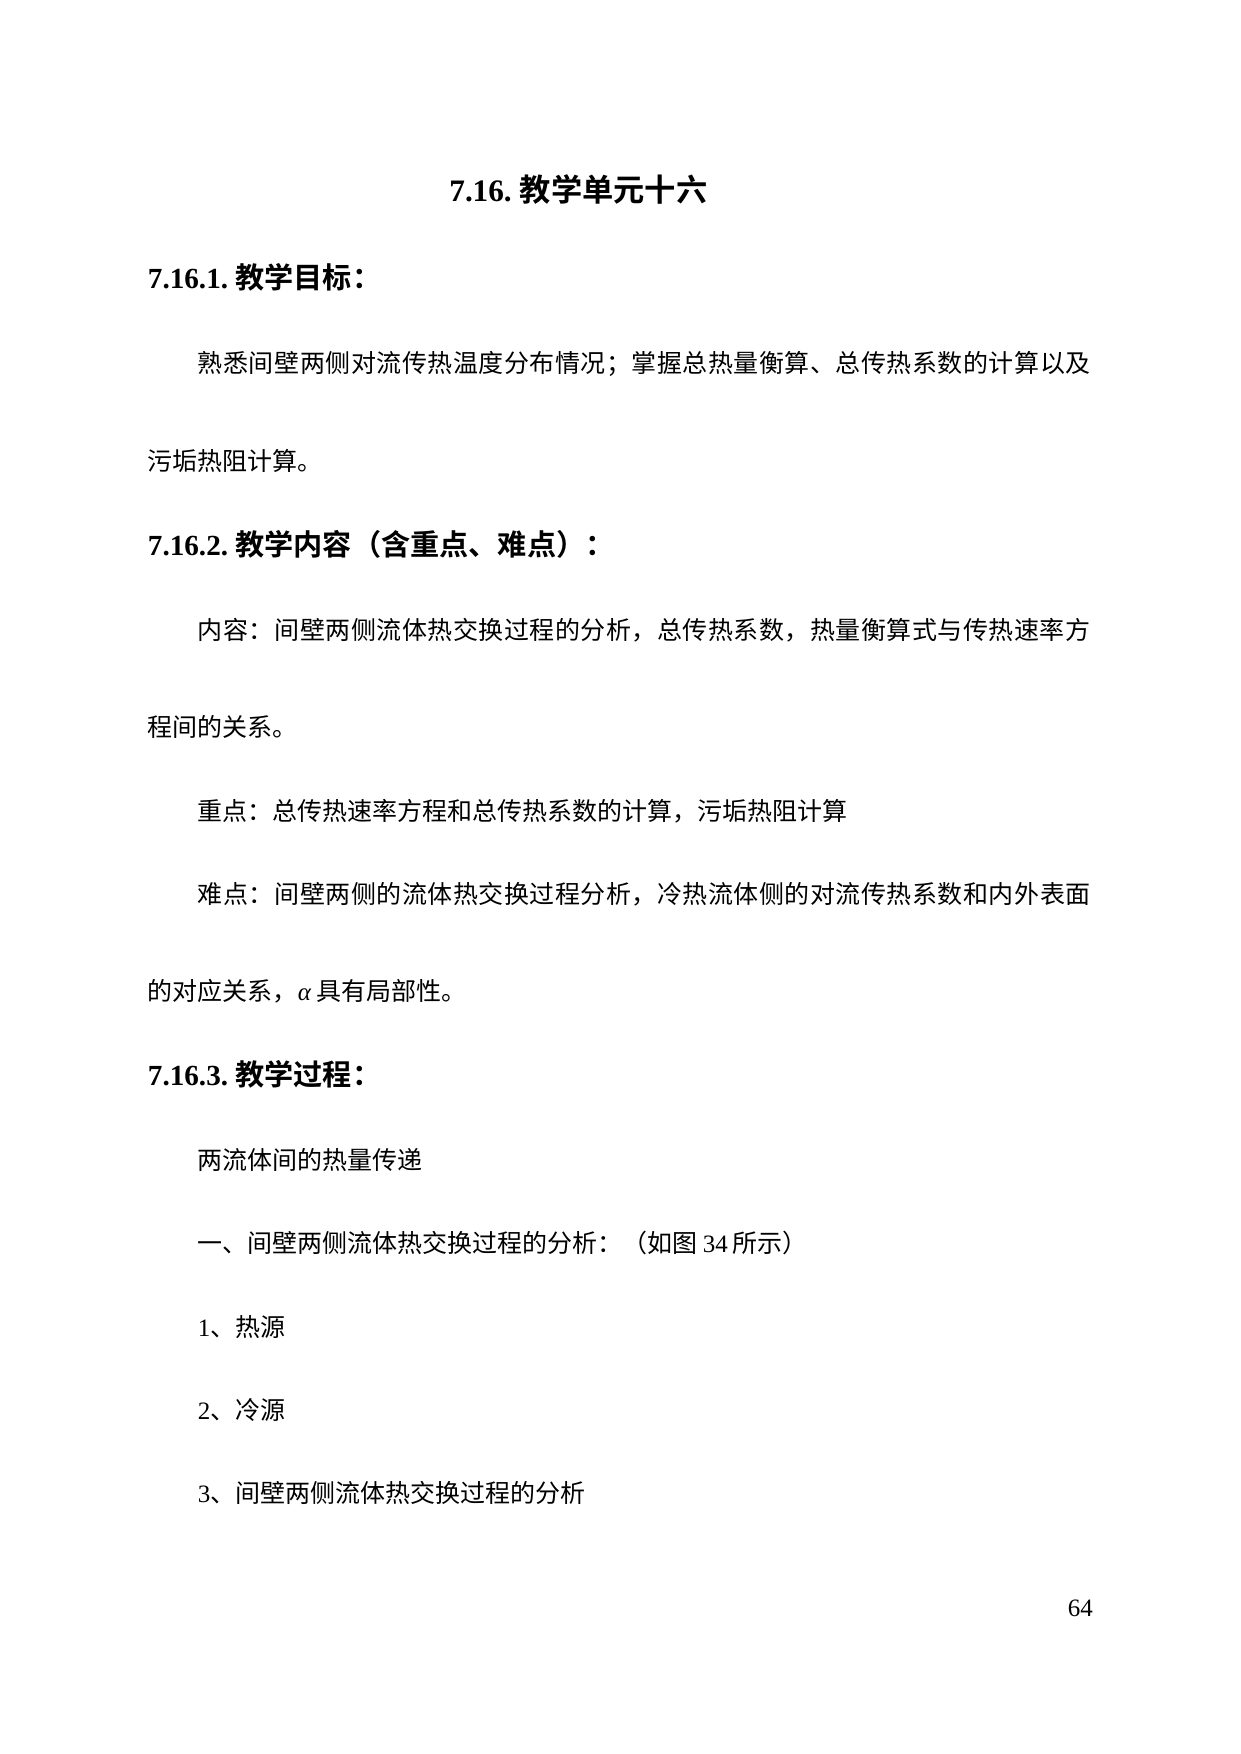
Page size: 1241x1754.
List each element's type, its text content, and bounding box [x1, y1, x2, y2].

text 两流体间的热量传递 [148, 1126, 1092, 1191]
text 一、间壁两侧流体热交换过程的分析：（如图34所示） [148, 1209, 1092, 1274]
subtitle 教学单元十六 [428, 155, 1092, 220]
subtitle 教学目标： [148, 243, 1092, 308]
text 1、热源 [148, 1293, 1092, 1358]
text 难点：间壁两侧的流体热交换过程分析，冷热流体侧的对流传热系数和内外表面的对应关系，α具有局部性。 [148, 860, 1092, 1022]
subtitle 教学过程： [148, 1040, 1092, 1105]
text 熟悉间壁两侧对流传热温度分布情况；掌握总热量衡算、总传热系数的计算以及污垢热阻计算。 [148, 329, 1092, 492]
subtitle 教学内容（含重点、难点）： [148, 510, 1092, 575]
text 内容：间壁两侧流体热交换过程的分析，总传热系数，热量衡算式与传热速率方程间的关系。 [148, 596, 1092, 758]
text 重点：总传热速率方程和总传热系数的计算，污垢热阻计算 [148, 777, 1092, 842]
text 3、间壁两侧流体热交换过程的分析 [148, 1459, 1092, 1524]
text 2、冷源 [148, 1376, 1092, 1441]
